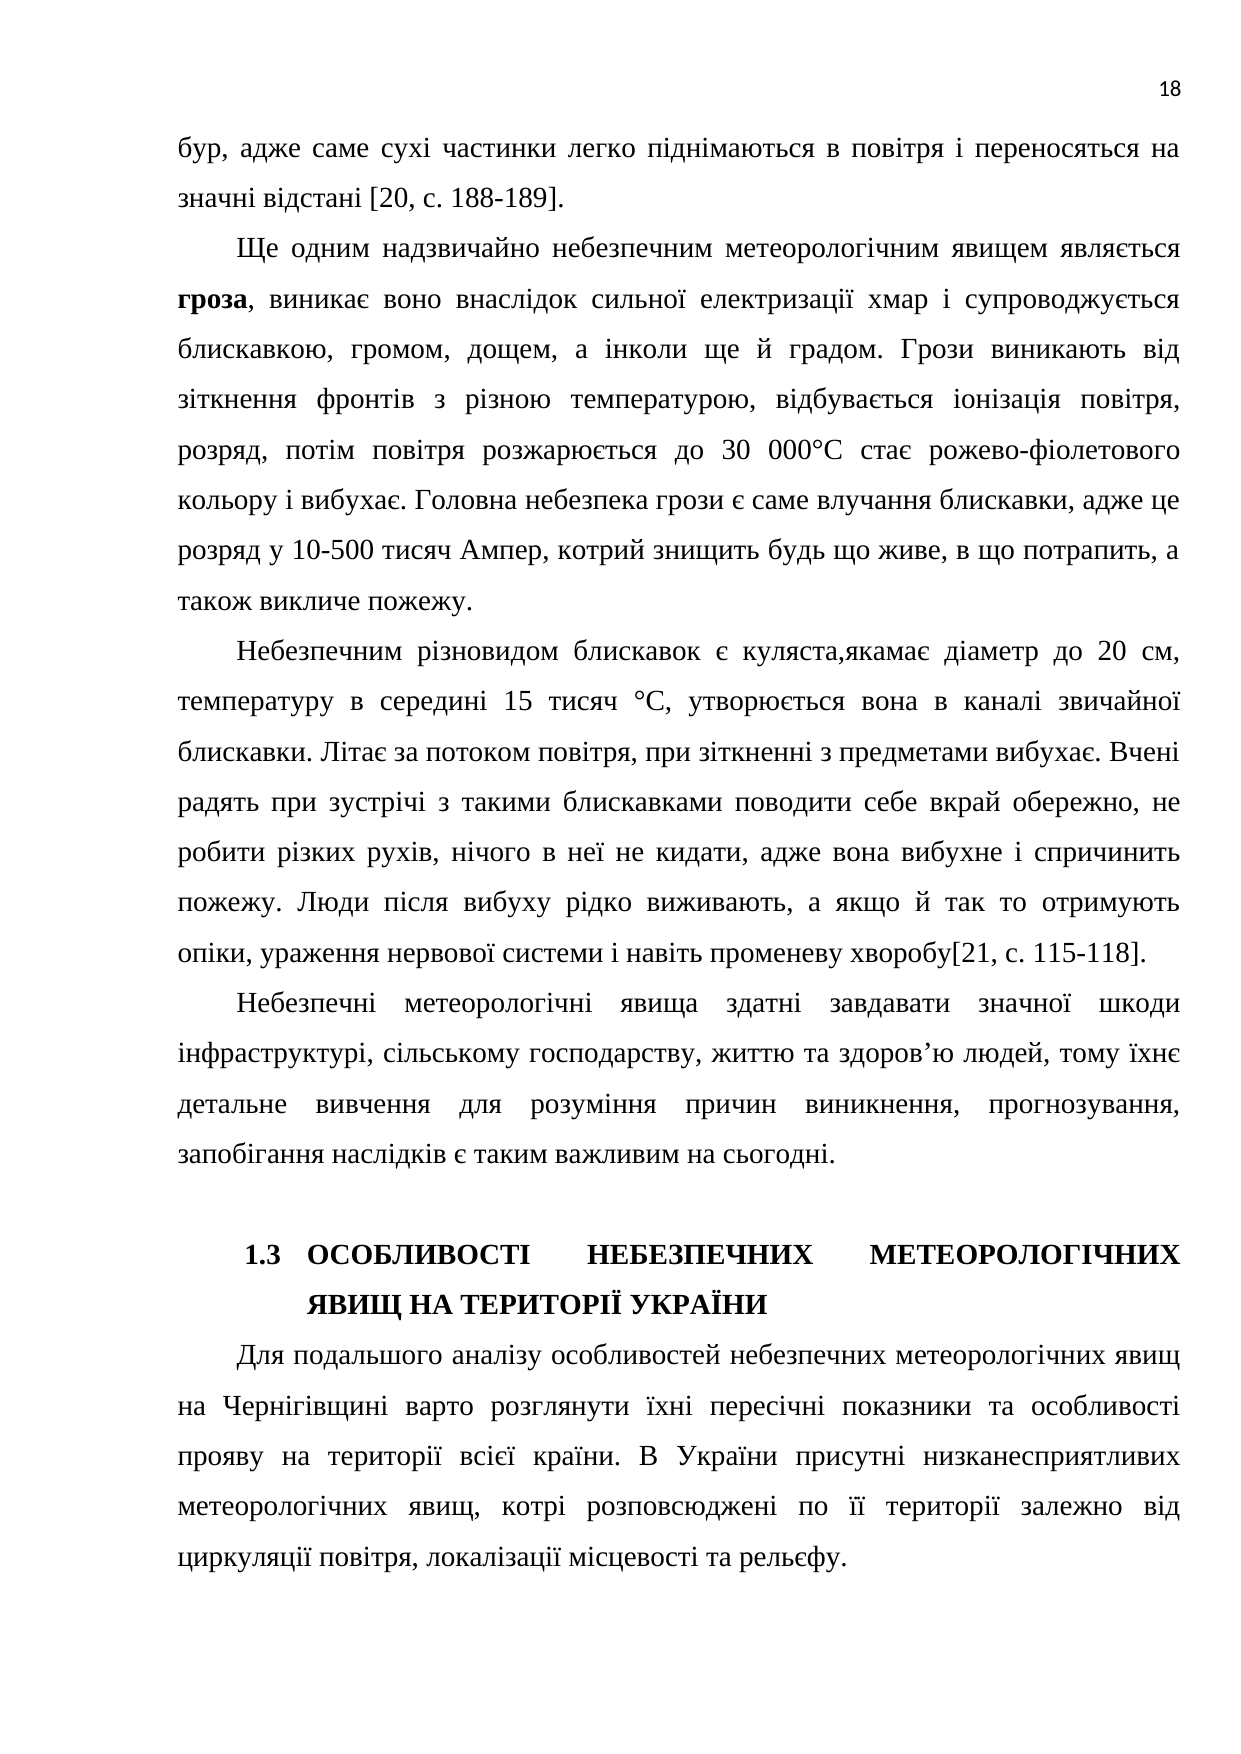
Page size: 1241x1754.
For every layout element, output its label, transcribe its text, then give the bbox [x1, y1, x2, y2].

list ОСОБЛИВОСТІ НЕБЕЗПЕЧНИХ МЕТЕОРОЛОГІЧНИХ ЯВИЩ НА ТЕРИТОРІЇ УКРАЇНИ [244, 1237, 1181, 1321]
text Ще одним надзвичайно небезпечним метеорологічним явищем являється гроза, виникає воно внаслідок сильної електризації хмар і супроводжується блискавкою, громом, дощем, а інколи ще й градом. Грози виникають від зіткнення фронтів з різною температурою, відбувається іонізація повітря, розряд, потім повітря розжарюється до 30 000°С стає рожево-фіолетового кольору і вибухає. Головна небезпека грози є саме влучання блискавки, адже це розряд у 10-500 тисяч Ампер, котрий знищить будь що живе, в що потрапить, а також викличе пожежу. [177, 231, 1181, 616]
text Небезпечні метеорологічні явища здатні завдавати значної шкоди інфраструктурі, сільському господарству, життю та здоров’ю людей, тому їхнє детальне вивчення для розуміння причин виникнення, прогнозування, запобігання наслідків є таким важливим на сьогодні. [177, 985, 1181, 1170]
text Небезпечним різновидом блискавок є куляста,якамає діаметр до 20 см, температуру в середині 15 тисяч °С, утворюється вона в каналі звичайної блискавки. Літає за потоком повітря, при зіткненні з предметами вибухає. Вчені радять при зустрічі з такими блискавками поводити себе вкрай обережно, не робити різких рухів, нічого в неї не кидати, адже вона вибухне і спричинить пожежу. Люди після вибуху рідко виживають, а якщо й так то отримують опіки, ураження нервової системи і навіть променеву хворобу[21, с. 115-118]. [177, 633, 1181, 968]
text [177, 130, 1181, 214]
text Для подальшого аналізу особливостей небезпечних метеорологічних явищ на Чернігівщині варто розглянути їхні пересічні показники та особливості прояву на території всієї країни. В України присутні низканесприятливих метеорологічних явищ, котрі розповсюджені по її території залежно від циркуляції повітря, локалізації місцевості та рельєфу. [177, 1337, 1181, 1572]
